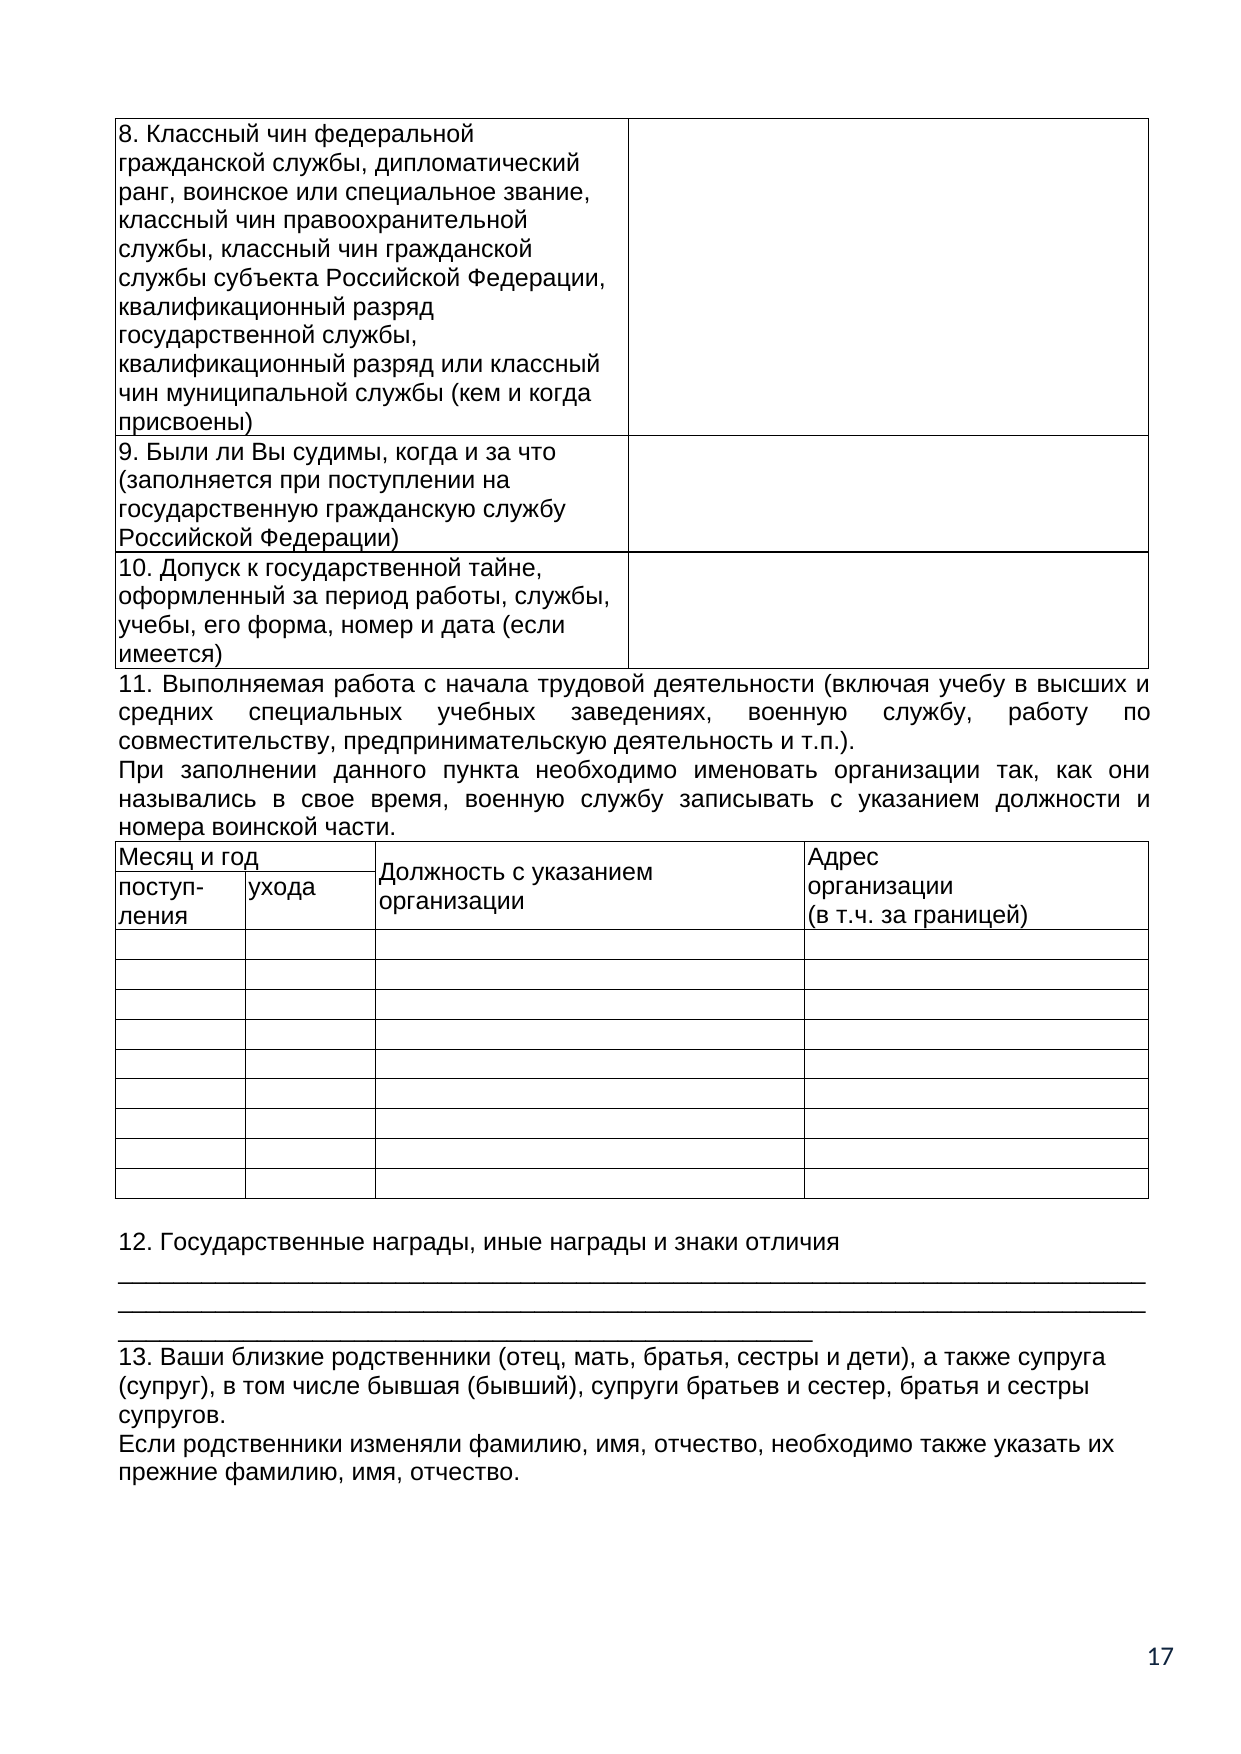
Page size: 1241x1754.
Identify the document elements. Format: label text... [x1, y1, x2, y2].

table_cell [376, 930, 804, 959]
table_cell [805, 1050, 1148, 1078]
table_cell [376, 1079, 804, 1108]
table_cell поступления [116, 872, 245, 929]
table_cell [629, 119, 1148, 435]
table_cell [246, 1169, 375, 1197]
table_cell [805, 930, 1148, 959]
table_cell [116, 990, 245, 1019]
text 12. Государственные награды, иные награды и знаки отличия [118, 1227, 1152, 1256]
table_cell [629, 553, 1148, 667]
table_cell [805, 1020, 1148, 1048]
table_cell [246, 960, 375, 989]
table_cell [805, 960, 1148, 989]
table_cell [246, 1139, 375, 1168]
table_cell [116, 1169, 245, 1197]
table_header Месяц и год [116, 842, 375, 871]
table_cell [116, 1139, 245, 1168]
table_cell [376, 1169, 804, 1197]
table_cell [246, 1079, 375, 1108]
text ______________________________________________________________________________________________________________________________________________________________________________________________________ [118, 1256, 1152, 1342]
text 13. Ваши близкие родственники (отец, мать, братья, сестры и дети), а также супруга (супруг), в том числе бывшая (бывший), супруги братьев и сестер, братья и сестры супругов. [118, 1342, 1152, 1428]
text Если родственники изменяли фамилию, имя, отчество, необходимо также указать их прежние фамилию, имя, отчество. [118, 1428, 1152, 1486]
table_cell 10. Допуск к государственной тайне, оформленный за период работы, службы, учебы, его форма, номер и дата (если имеется) [116, 553, 628, 667]
table_cell [116, 1079, 245, 1108]
table_cell [246, 1020, 375, 1048]
table_cell [116, 1020, 245, 1048]
table_header Должность с указанием организации [376, 842, 804, 929]
table_cell [116, 1050, 245, 1078]
table_cell [376, 1139, 804, 1168]
table_cell [805, 990, 1148, 1019]
table_header Адрес организации (в т.ч. за границей) [805, 842, 1148, 929]
table_cell [246, 1109, 375, 1138]
text 11. Выполняемая работа с начала трудовой деятельности (включая учебу в высших и средних специальных учебных заведениях, военную службу, работу по совместительству, предпринимательскую деятельность и т.п.). [118, 668, 1152, 755]
table_cell [376, 1109, 804, 1138]
table_cell [246, 990, 375, 1019]
table_cell [246, 1050, 375, 1078]
table_cell 8. Классный чин федеральной гражданской службы, дипломатический ранг, воинское или специальное звание, классный чин правоохранительной службы, классный чин гражданской службы субъекта Российской Федерации, квалификационный разряд государственной службы, квалификационный разряд или классный чин муниципальной службы (кем и когда присвоены) [116, 119, 628, 435]
table_cell [805, 1079, 1148, 1108]
table_cell [805, 1139, 1148, 1168]
table_cell [805, 1109, 1148, 1138]
table_cell [376, 960, 804, 989]
table_cell [805, 1169, 1148, 1197]
table_cell [116, 960, 245, 989]
table_cell [376, 990, 804, 1019]
table_cell [376, 1020, 804, 1048]
table_cell [246, 930, 375, 959]
table_cell [116, 1109, 245, 1138]
table_cell ухода [246, 872, 375, 929]
table_cell [376, 1050, 804, 1078]
text При заполнении данного пункта необходимо именовать организации так, как они назывались в свое время, военную службу записывать с указанием должности и номера воинской части. [118, 755, 1152, 841]
table_cell 9. Были ли Вы судимы, когда и за что (заполняется при поступлении на государственную гражданскую службу Российской Федерации) [116, 436, 628, 551]
table_cell [629, 436, 1148, 551]
table_cell [116, 930, 245, 959]
